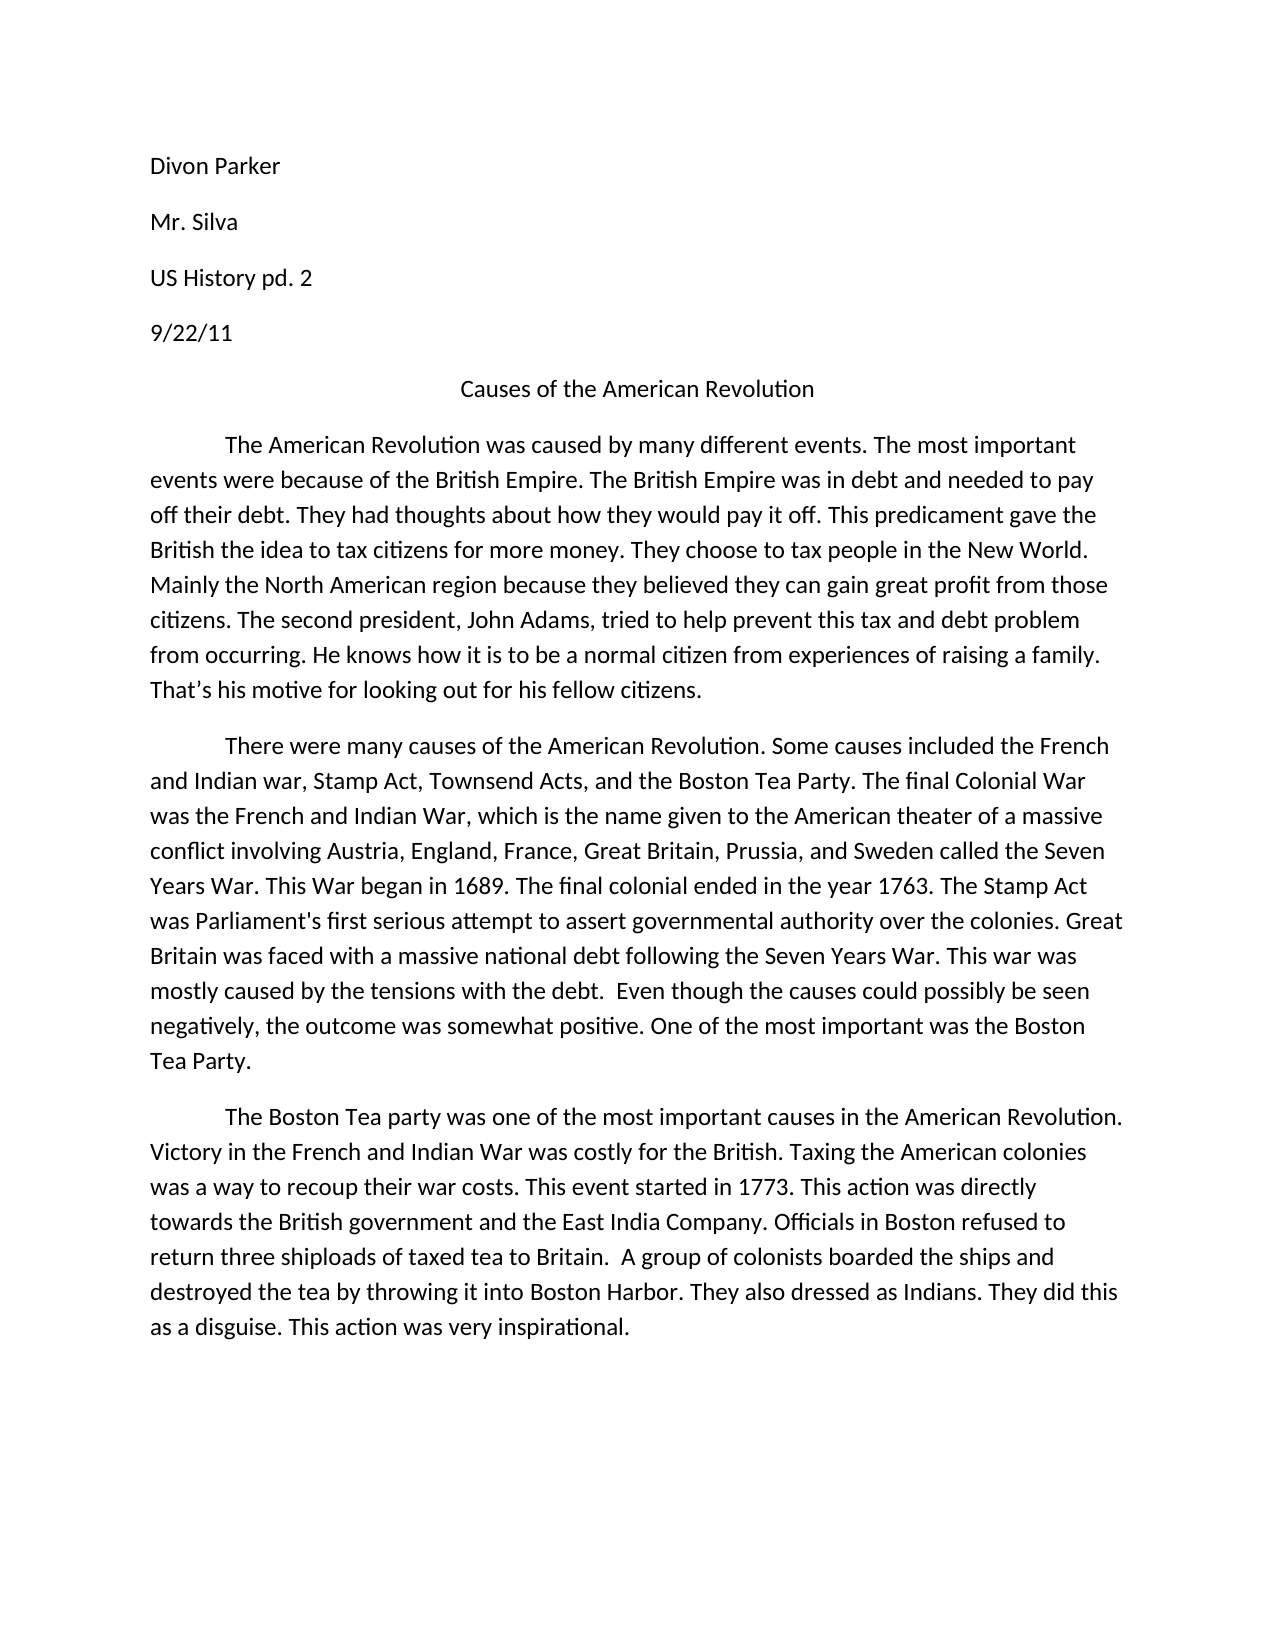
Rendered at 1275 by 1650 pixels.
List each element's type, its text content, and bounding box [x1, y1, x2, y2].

text Divon Parker [150, 150, 1125, 181]
text The American Revolution was caused by many different events. The most important events were because of the British Empire. The British Empire was in debt and needed to pay off their debt. They had thoughts about how they would pay it off. This predicament gave the British the idea to tax citizens for more money. They choose to tax people in the New World. Mainly the North American region because they believed they can gain great profit from those citizens. The second president, John Adams, tried to help prevent this tax and debt problem from occurring. He knows how it is to be a normal citizen from experiences of raising a family. That’s his motive for looking out for his fellow citizens. [150, 429, 1125, 705]
text Mr. Silva [150, 206, 1125, 236]
text US History pd. 2 [150, 262, 1125, 292]
text There were many causes of the American Revolution. Some causes included the French and Indian war, Stamp Act, Townsend Acts, and the Boston Tea Party. The final Colonial War was the French and Indian War, which is the name given to the American theater of a massive conflict involving Austria, England, France, Great Britain, Prussia, and Sweden called the Seven Years War. This War began in 1689. The final colonial ended in the year 1763. The Stamp Act was Parliament's first serious attempt to assert governmental authority over the colonies. Great Britain was faced with a massive national debt following the Seven Years War. This war was mostly caused by the tensions with the debt. Even though the causes could possibly be seen negatively, the outcome was somewhat positive. One of the most important was the Boston Tea Party. [150, 730, 1125, 1076]
text Causes of the American Revolution [150, 373, 1125, 404]
text 9/22/11 [150, 317, 1125, 348]
text The Boston Tea party was one of the most important causes in the American Revolution. Victory in the French and Indian War was costly for the British. Taxing the American colonies was a way to recoup their war costs. This event started in 1773. This action was directly towards the British government and the East India Company. Officials in Boston refused to return three shiploads of taxed tea to Britain. A group of colonists boarded the ships and destroyed the tea by throwing it into Boston Harbor. They also dressed as Indians. They did this as a disguise. This action was very inspirational. [150, 1101, 1125, 1341]
